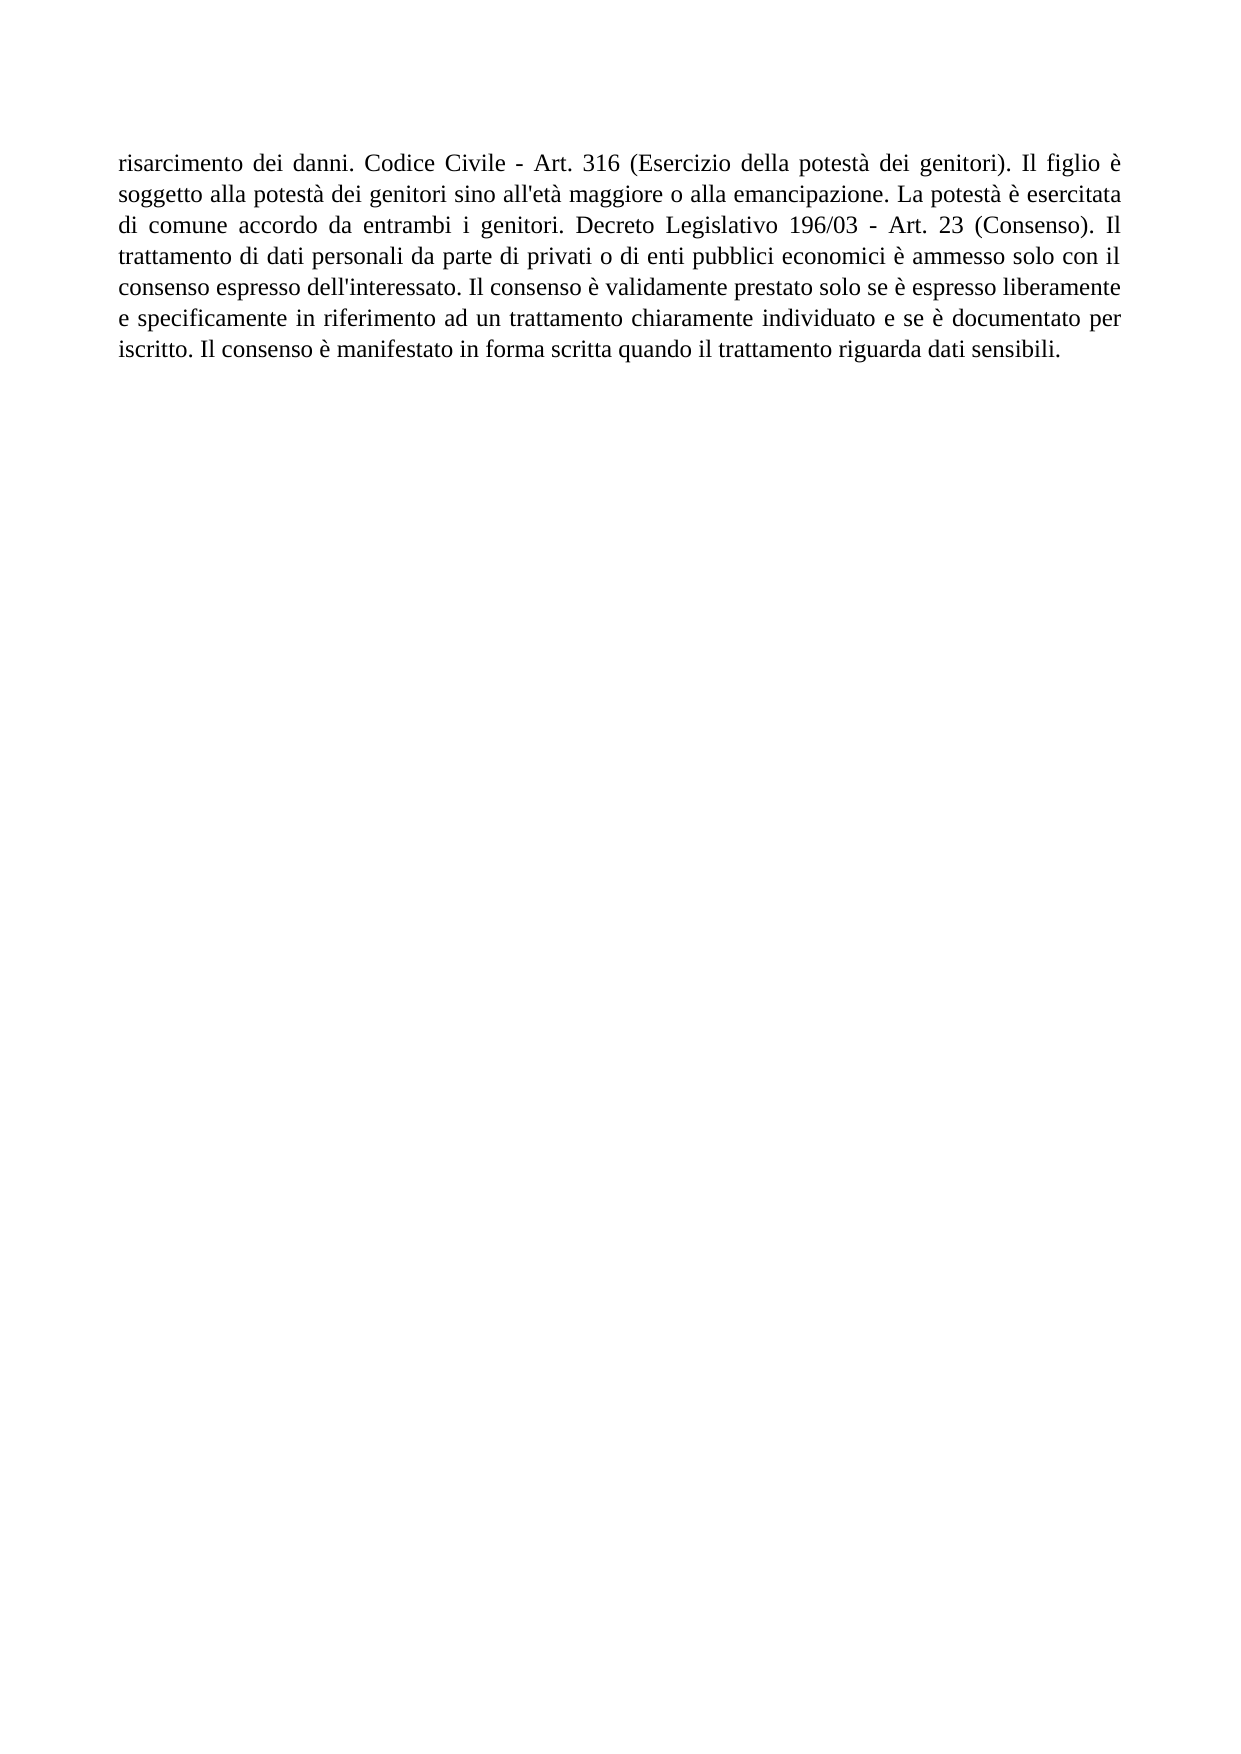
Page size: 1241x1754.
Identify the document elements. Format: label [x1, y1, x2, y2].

text [118, 148, 1122, 363]
